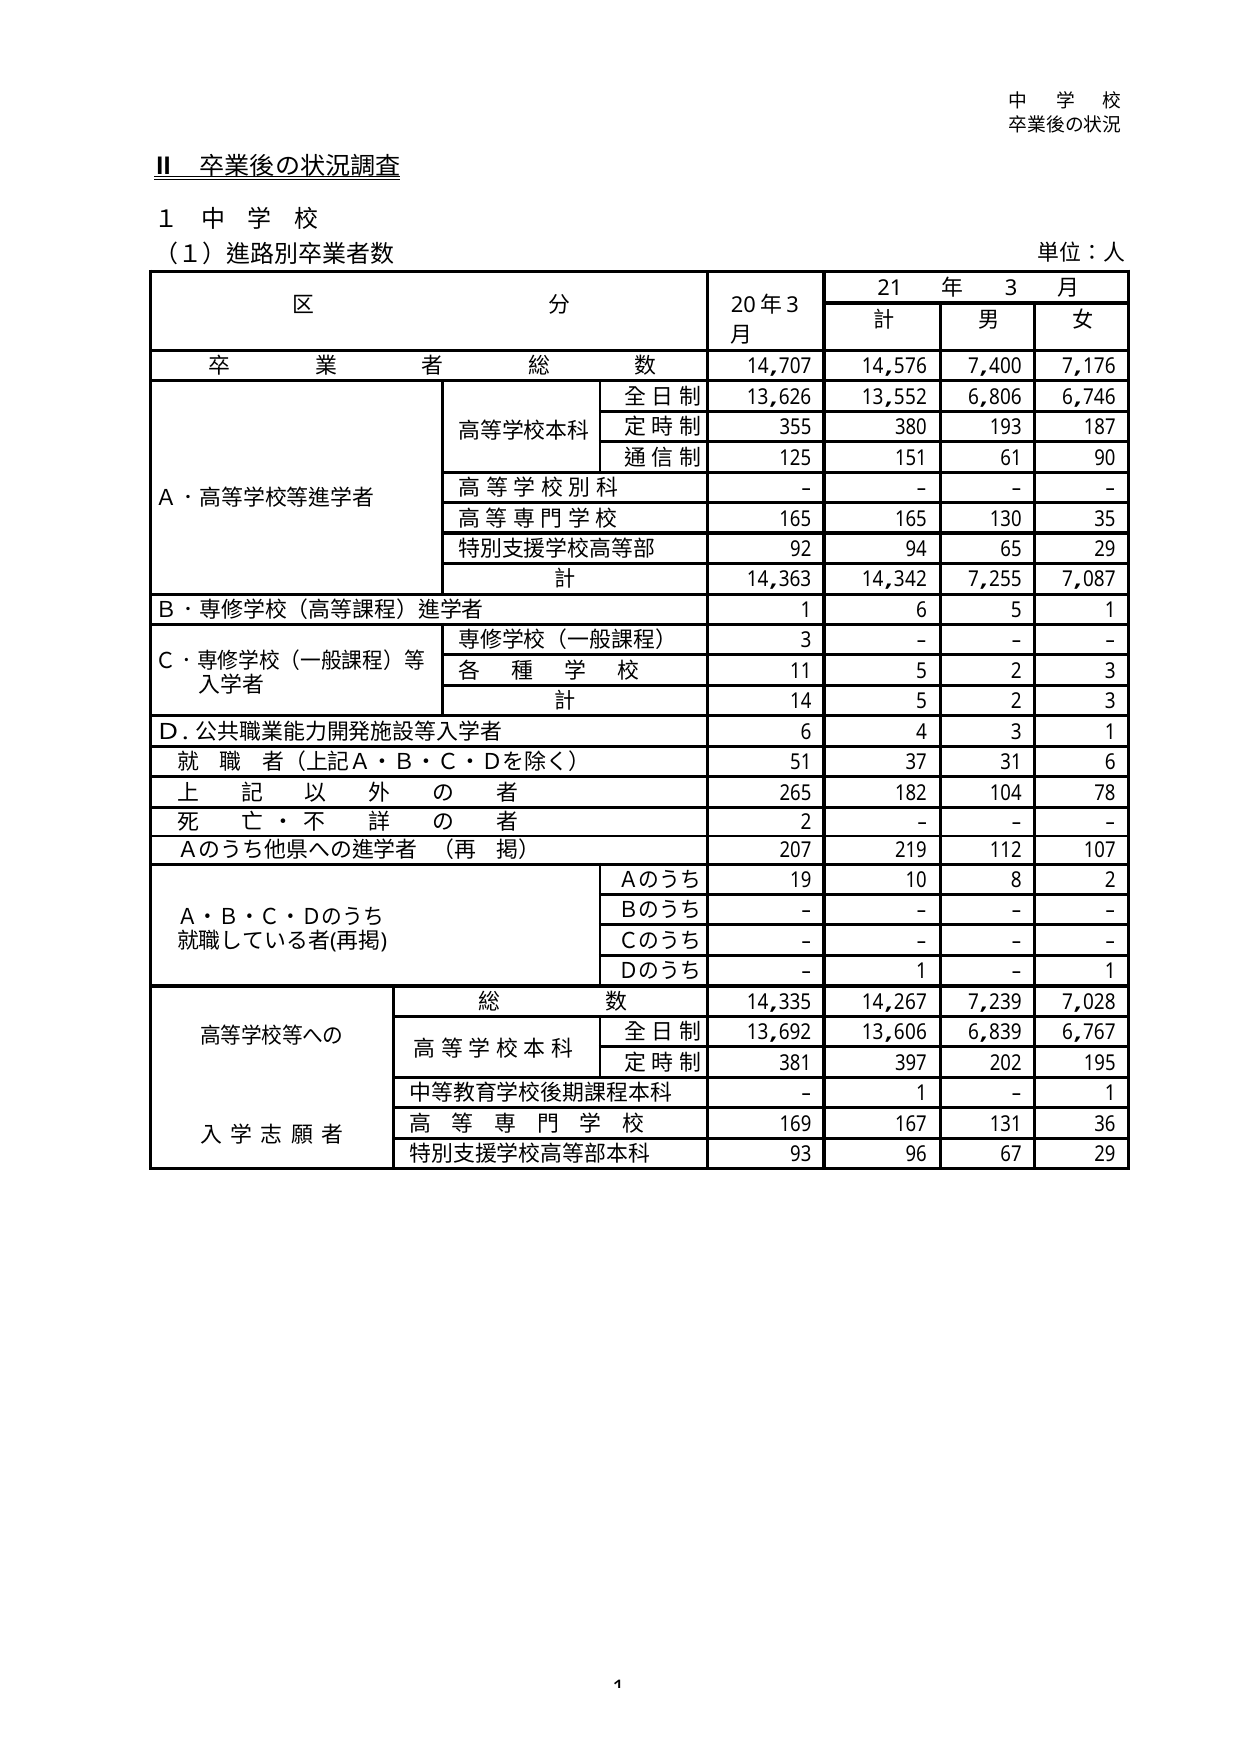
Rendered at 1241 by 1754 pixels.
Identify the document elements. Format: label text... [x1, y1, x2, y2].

table_cell 29 [1036, 535, 1127, 562]
table_cell 165 [826, 504, 939, 531]
table_cell - [942, 896, 1033, 923]
table_cell 男 [942, 305, 1033, 349]
table_cell 167 [826, 1109, 939, 1137]
table_cell 104 [942, 778, 1033, 806]
table_cell 卒 業 者 総 数 [152, 352, 706, 379]
table_cell 10 [826, 866, 939, 893]
table_cell 195 [1036, 1048, 1127, 1076]
table_cell 67 [942, 1140, 1033, 1167]
table_cell 19 [709, 866, 822, 893]
table_cell 14,342 [826, 565, 939, 592]
table_cell - [826, 809, 939, 834]
table_cell 上 記 以 外 の 者 [152, 778, 706, 806]
table_cell 94 [826, 535, 939, 562]
table_cell 14 [709, 687, 822, 714]
table_cell 219 [826, 837, 939, 862]
table_cell 61 [942, 443, 1033, 471]
table_cell 7,087 [1036, 565, 1127, 592]
table_cell 計 [444, 565, 706, 592]
table_cell 3 [709, 626, 822, 653]
table_cell 397 [826, 1048, 939, 1076]
table_cell 1 [1036, 1079, 1127, 1106]
table_cell 6 [1036, 748, 1127, 775]
table_cell 6,839 [942, 1018, 1033, 1045]
table_cell Ａ．高等学校等進学者 [152, 382, 441, 592]
table_cell - [942, 626, 1033, 653]
table_cell 2 [942, 656, 1033, 684]
table_cell 29 [1036, 1140, 1127, 1167]
table_cell 207 [709, 837, 822, 862]
table_cell 1 [709, 596, 822, 623]
table_cell 3 [1036, 687, 1127, 714]
table_cell 14,363 [709, 565, 822, 592]
table_cell 265 [709, 778, 822, 806]
table_cell 202 [942, 1048, 1033, 1076]
table_cell 5 [826, 687, 939, 714]
table_cell Ｂのうち [601, 896, 706, 923]
table_cell 13,692 [709, 1018, 822, 1045]
table_cell 1 [826, 1079, 939, 1106]
table_cell 355 [709, 413, 822, 440]
table_cell 特別支援学校高等部 [444, 535, 706, 562]
table_cell 13,626 [709, 382, 822, 410]
table_cell - [1036, 626, 1127, 653]
table_cell Ｄのうち [601, 957, 706, 984]
table_cell 35 [1036, 504, 1127, 531]
table_cell Ｄ. 公共職業能力開発施設等入学者 [152, 717, 706, 745]
table_cell 6 [826, 596, 939, 623]
table_cell 高 等 学 校 本 科 [395, 1018, 599, 1076]
table_cell 165 [709, 504, 822, 531]
table_cell 92 [709, 535, 822, 562]
table_cell 女 [1036, 305, 1127, 349]
table_cell - [942, 926, 1033, 954]
table_cell 93 [709, 1140, 822, 1167]
table_header 21 年 3 月 [826, 273, 1127, 301]
table_cell 専修学校（一般課程） [444, 626, 706, 653]
table_cell 36 [1036, 1109, 1127, 1137]
table_cell - [709, 1079, 822, 1106]
table_cell Ａのうち [601, 866, 706, 893]
table_header 20年3月 [709, 273, 822, 349]
table_cell 151 [826, 443, 939, 471]
table_cell 高 等 学 校 別 科 [444, 474, 706, 501]
table_cell 通 信 制 [601, 443, 706, 471]
table_cell 高等学校等への 入 学 志 願 者 [152, 988, 392, 1167]
table_cell 7,028 [1036, 988, 1127, 1015]
table_cell - [1036, 896, 1127, 923]
table_cell - [1036, 474, 1127, 501]
table_cell - [1036, 809, 1127, 834]
table_cell 7,400 [942, 352, 1033, 379]
table_cell - [826, 926, 939, 954]
table_cell 125 [709, 443, 822, 471]
table_cell 8 [942, 866, 1033, 893]
table_cell 90 [1036, 443, 1127, 471]
table_cell - [826, 896, 939, 923]
table_cell 特別支援学校高等部本科 [395, 1140, 706, 1167]
table_cell - [709, 474, 822, 501]
table_cell 13,606 [826, 1018, 939, 1045]
table_cell 高等学校本科 [444, 382, 599, 471]
table_cell - [1036, 926, 1127, 954]
table_cell 1 [1036, 957, 1127, 984]
table_cell 14,267 [826, 988, 939, 1015]
table_cell - [942, 1079, 1033, 1106]
table_cell 14,335 [709, 988, 822, 1015]
table_cell 中等教育学校後期課程本科 [395, 1079, 706, 1106]
table_cell 2 [1036, 866, 1127, 893]
table_cell - [826, 626, 939, 653]
table_cell 6 [709, 717, 822, 745]
table_cell 14,576 [826, 352, 939, 379]
table_cell - [942, 474, 1033, 501]
table_cell - [942, 809, 1033, 834]
table_cell 65 [942, 535, 1033, 562]
table_cell 182 [826, 778, 939, 806]
table_cell 6,806 [942, 382, 1033, 410]
table_cell 定 時 制 [601, 1048, 706, 1076]
table_cell 31 [942, 748, 1033, 775]
table_cell 7,176 [1036, 352, 1127, 379]
table_cell 96 [826, 1140, 939, 1167]
table_header 区 分 [152, 273, 706, 349]
table_cell 就 職 者（上記Ａ・Ｂ・Ｃ・Ｄを除く） [152, 748, 706, 775]
table_cell 112 [942, 837, 1033, 862]
table_cell 5 [942, 596, 1033, 623]
table_cell 1 [826, 957, 939, 984]
table_cell 5 [826, 656, 939, 684]
table_cell 187 [1036, 413, 1127, 440]
table_cell 高 等 専 門 学 校 [444, 504, 706, 531]
table_cell 169 [709, 1109, 822, 1137]
table_cell 2 [942, 687, 1033, 714]
table_cell 78 [1036, 778, 1127, 806]
table_cell 37 [826, 748, 939, 775]
table_cell 130 [942, 504, 1033, 531]
table_cell 107 [1036, 837, 1127, 862]
table_cell 6,746 [1036, 382, 1127, 410]
table_cell 全 日 制 [601, 1018, 706, 1045]
table_cell 1 [1036, 596, 1127, 623]
text １ 中 学 校 [154, 202, 1148, 235]
table_cell Ｃのうち [601, 926, 706, 954]
table_cell 計 [444, 687, 706, 714]
table_cell - [709, 926, 822, 954]
table_cell - [942, 957, 1033, 984]
table_cell - [709, 896, 822, 923]
text Ⅱ 卒業後の状況調査 [154, 149, 1148, 181]
table_cell 51 [709, 748, 822, 775]
table_cell 6,767 [1036, 1018, 1127, 1045]
table_cell 2 [709, 809, 822, 834]
table_cell 14,707 [709, 352, 822, 379]
table_cell 7,239 [942, 988, 1033, 1015]
table_cell 総 数 [395, 988, 706, 1015]
table_cell 7,255 [942, 565, 1033, 592]
table_cell 計 [826, 305, 939, 349]
table_cell 11 [709, 656, 822, 684]
text （１）進路別卒業者数 単位：人 [154, 237, 1148, 269]
table_cell - [709, 957, 822, 984]
table_cell 3 [942, 717, 1033, 745]
table_cell 13,552 [826, 382, 939, 410]
table_cell 381 [709, 1048, 822, 1076]
table_cell 4 [826, 717, 939, 745]
table_cell 死 亡 ・ 不 詳 の 者 [152, 809, 706, 834]
table_cell Ａのうち他県への進学者 （再 掲） [152, 837, 706, 862]
table_cell Ｃ．専修学校（一般課程）等入学者 [152, 626, 441, 714]
table_cell 131 [942, 1109, 1033, 1137]
table_cell 380 [826, 413, 939, 440]
table_cell 高 等 専 門 学 校 [395, 1109, 706, 1137]
table_cell 1 [1036, 717, 1127, 745]
table_cell Ａ・Ｂ・Ｃ・Ｄのうち就職している者(再掲) [152, 866, 599, 984]
table_cell 193 [942, 413, 1033, 440]
table_cell 全 日 制 [601, 382, 706, 410]
table_cell 各 種 学 校 [444, 656, 706, 684]
table_cell 定 時 制 [601, 413, 706, 440]
table_cell - [826, 474, 939, 501]
table_cell Ｂ．専修学校（高等課程）進学者 [152, 596, 706, 623]
table_cell 3 [1036, 656, 1127, 684]
